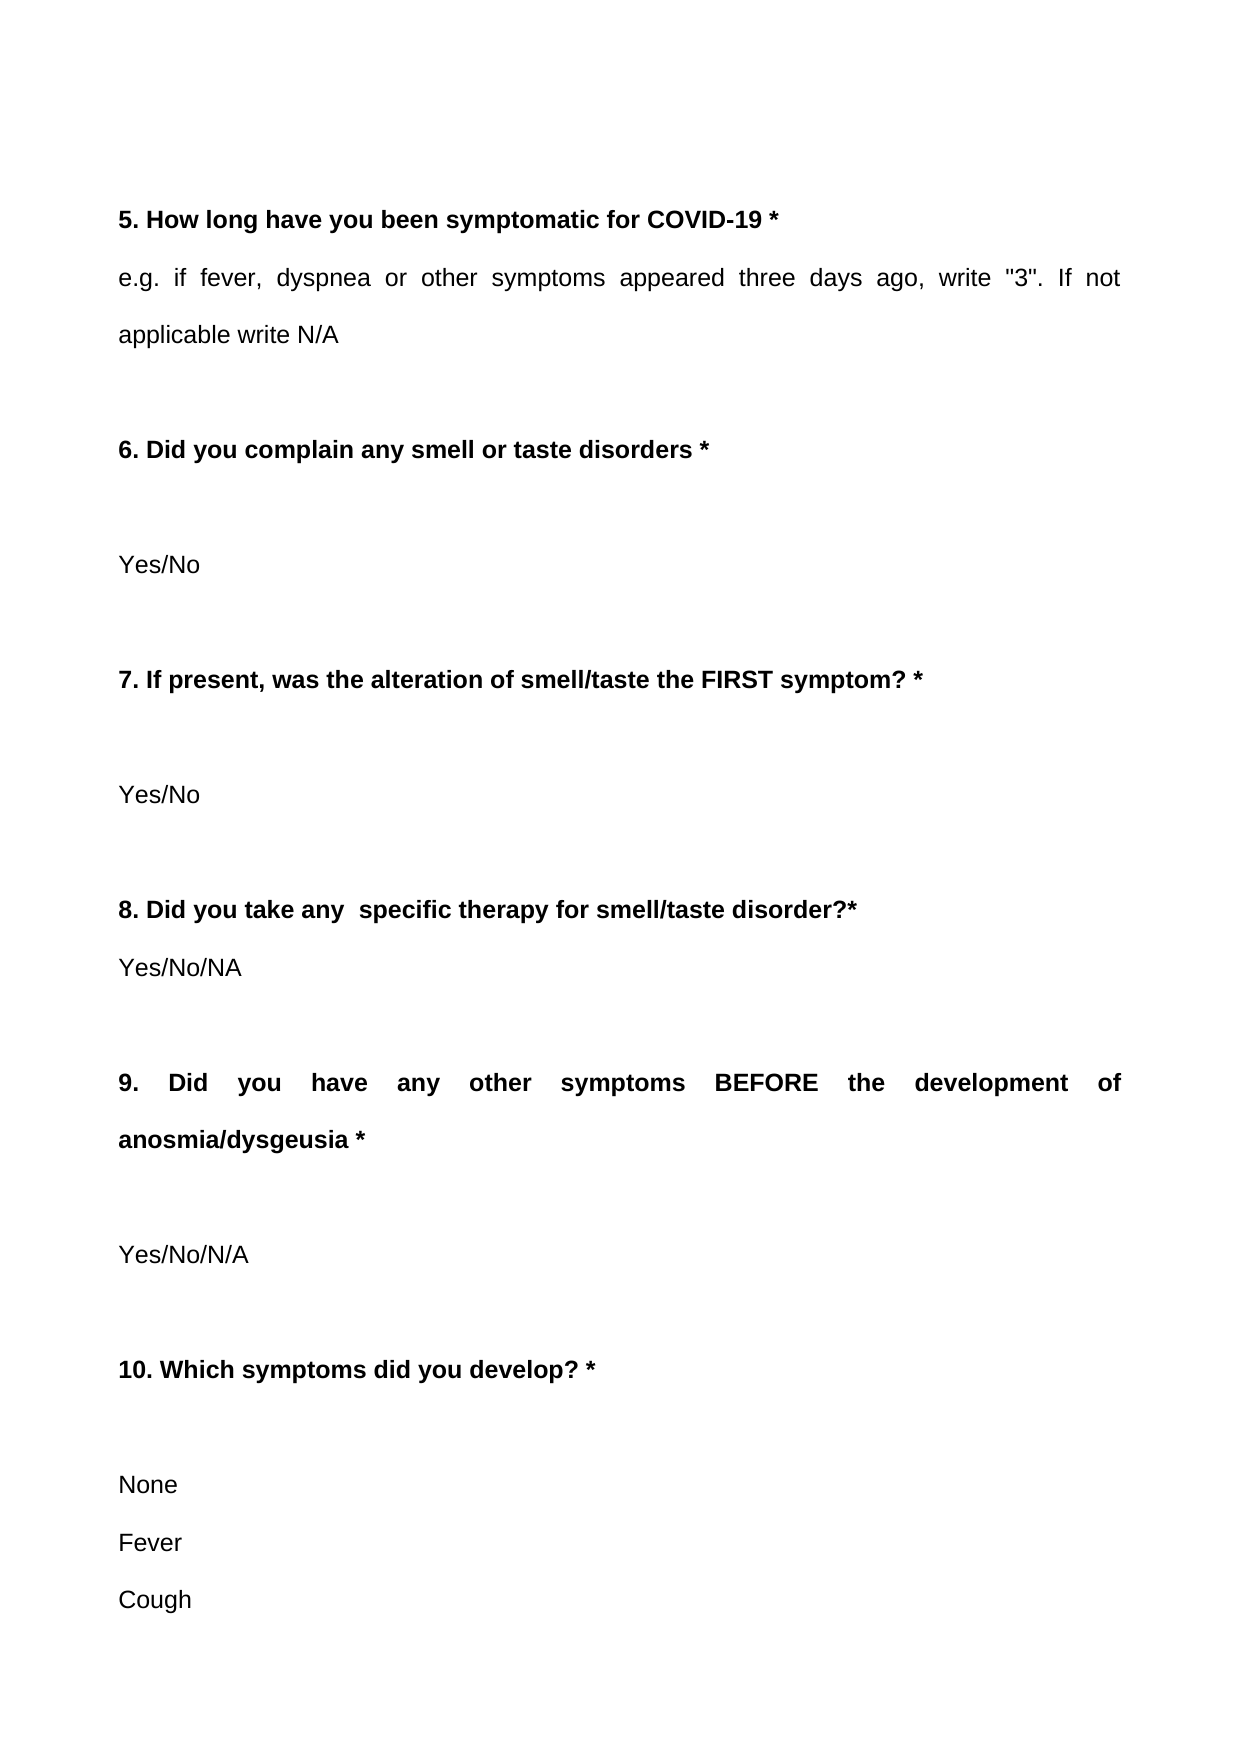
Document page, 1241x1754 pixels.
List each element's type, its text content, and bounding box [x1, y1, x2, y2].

text 5. How long have you been symptomatic for COVID-19 * [118, 205, 1122, 234]
text Cough [118, 1585, 1122, 1614]
text e.g. if fever, dyspnea or other symptoms appeared three days ago, write "3". If not applicable write N/A [118, 263, 1122, 349]
text 10. Which symptoms did you develop? * [118, 1355, 1122, 1384]
text 8. Did you take any specific therapy for smell/taste disorder?* [118, 895, 1122, 924]
text 9. Did you have any other symptoms BEFORE the development of anosmia/dysgeusia * [118, 1068, 1122, 1154]
text Yes/No/NA [118, 953, 1122, 981]
text None [118, 1470, 1122, 1499]
text Yes/No/N/A [118, 1240, 1122, 1269]
text 6. Did you complain any smell or taste disorders * [118, 435, 1122, 464]
text Fever [118, 1528, 1122, 1556]
text 7. If present, was the alteration of smell/taste the FIRST symptom? * [118, 665, 1122, 694]
text Yes/No [118, 780, 1122, 809]
text Yes/No [118, 550, 1122, 579]
